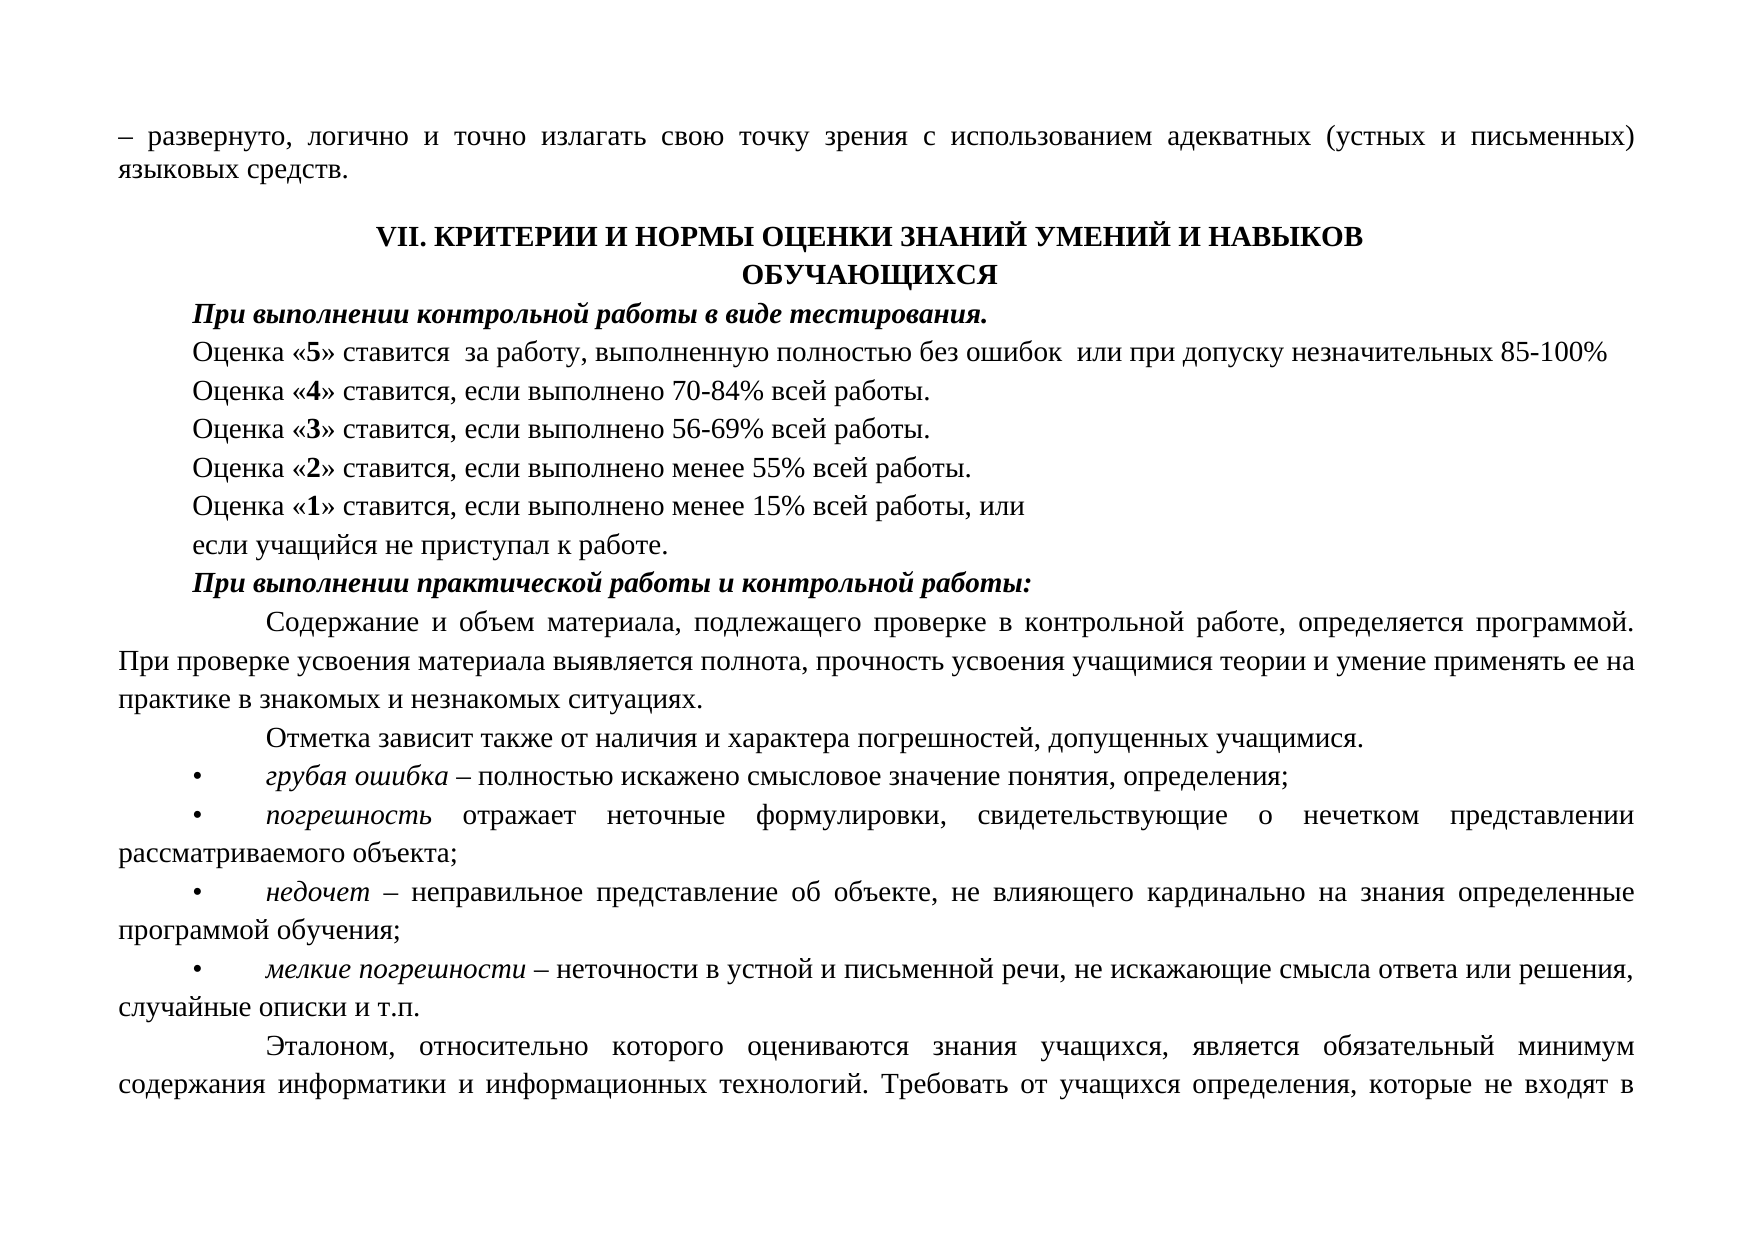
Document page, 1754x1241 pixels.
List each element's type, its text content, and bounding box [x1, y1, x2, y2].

text Оценка «5» ставится за работу, выполненную полностью без ошибок или при допуску незначительных 85-100% [118, 334, 1636, 368]
text При выполнении контрольной работы в виде тестирования. [118, 296, 1636, 329]
text VII. КРИТЕРИИ И НОРМЫ ОЦЕНКИ ЗНАНИЙ УМЕНИЙ И НАВЫКОВ [103, 219, 1636, 252]
text – развернуто, логично и точно излагать свою точку зрения с использованием адекватных (устных и письменных) языковых средств. [118, 118, 1636, 185]
text Оценка «1» ставится, если выполнено менее 15% всей работы, или [118, 488, 1636, 522]
text Отметка зависит также от наличия и характера погрешностей, допущенных учащимися. [118, 720, 1636, 753]
text Содержание и объем материала, подлежащего проверке в контрольной работе, определяется программой. При проверке усвоения материала выявляется полнота, прочность усвоения учащимися теории и умение применять ее на практике в знакомых и незнакомых ситуациях. [118, 604, 1636, 715]
list недочет – неправильное представление об объекте, не влияющего кардинально на знания определенные программой обучения; [118, 874, 1636, 946]
text Оценка «2» ставится, если выполнено менее 55% всей работы. [118, 450, 1636, 483]
list При выполнении практической работы и контрольной работы: [118, 566, 1636, 599]
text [118, 1028, 1636, 1100]
list погрешность отражает неточные формулировки, свидетельствующие о нечетком представлении рассматриваемого объекта; [118, 797, 1636, 869]
list мелкие погрешности – неточности в устной и письменной речи, не искажающие смысла ответа или решения, случайные описки и т.п. [118, 951, 1636, 1023]
text Оценка «3» ставится, если выполнено 56-69% всей работы. [118, 411, 1636, 445]
text Оценка «4» ставится, если выполнено 70-84% всей работы. [118, 373, 1636, 406]
text ОБУЧАЮЩИХСЯ [103, 257, 1636, 291]
list грубая ошибка – полностью искажено смысловое значение понятия, определения; [118, 758, 1636, 792]
text если учащийся не приступал к работе. [118, 527, 1636, 561]
